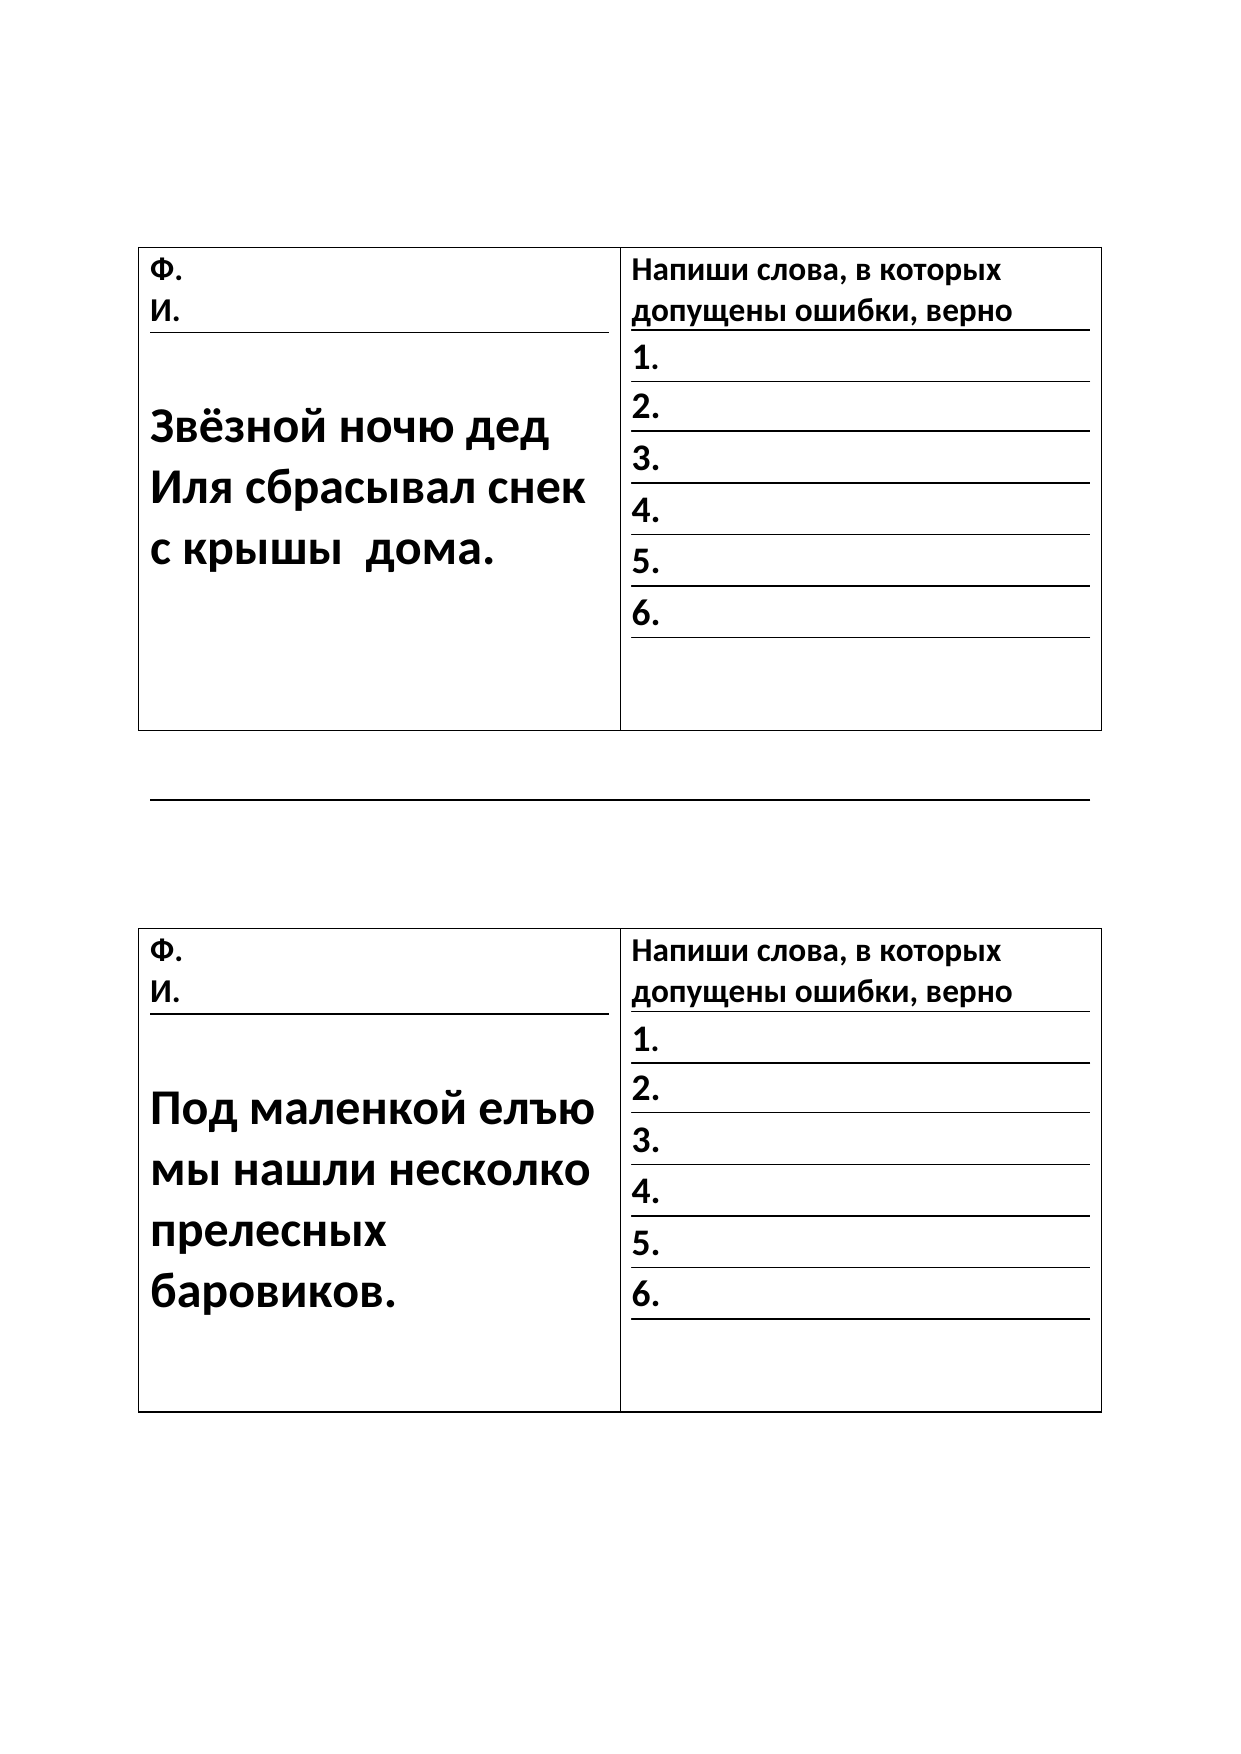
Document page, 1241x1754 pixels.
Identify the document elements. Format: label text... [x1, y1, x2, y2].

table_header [621, 929, 1101, 1411]
table_header Ф. И. Под маленкой елъю мы нашли несколко прелесных баровиков. [139, 929, 620, 1411]
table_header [621, 248, 1101, 730]
table_header Ф. И. Звёзной ночю дед Иля сбрасывал снек с крышы дома. [139, 248, 620, 730]
